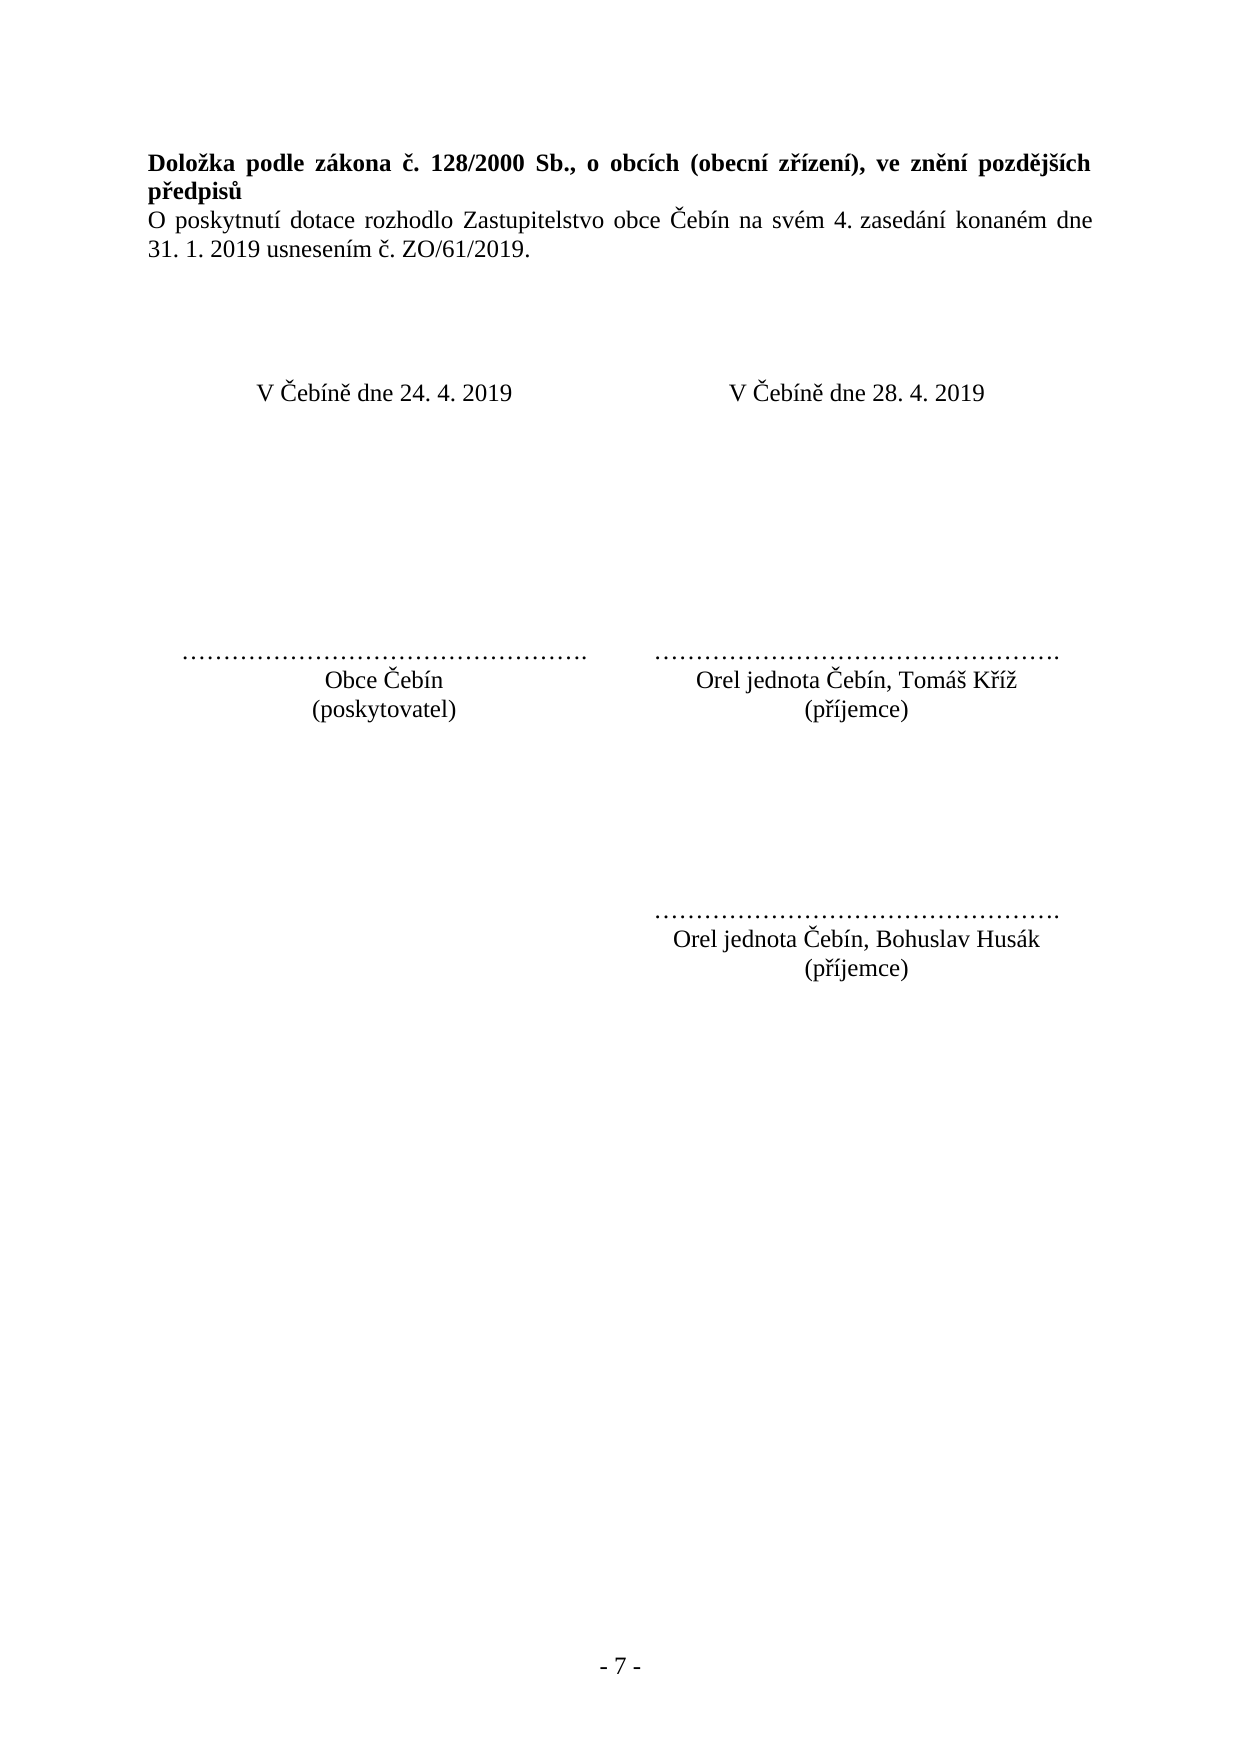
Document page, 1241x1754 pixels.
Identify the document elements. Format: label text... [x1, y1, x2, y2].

text …………………………………………. …………………………………………. [148, 636, 1092, 665]
text Obce Čebín Orel jednota Čebín, Tomáš Kříž [148, 665, 1092, 694]
text (poskytovatel) (příjemce) [148, 694, 1092, 723]
text (příjemce) [148, 953, 1092, 981]
text Orel jednota Čebín, Bohuslav Husák [148, 924, 1092, 953]
text Doložka podle zákona č. 128/2000 Sb., o obcích (obecní zřízení), ve znění pozdějších předpisů [148, 148, 1092, 205]
text O poskytnutí dotace rozhodlo Zastupitelstvo obce Čebín na svém 4. zasedání konaném dne 31. 1. 2019 usnesením č. ZO/61/2019. [148, 205, 1092, 263]
text …………………………………………. [148, 895, 1092, 924]
text V Čebíně dne 24. 4. 2019 V Čebíně dne 28. 4. 2019 [148, 378, 1092, 406]
